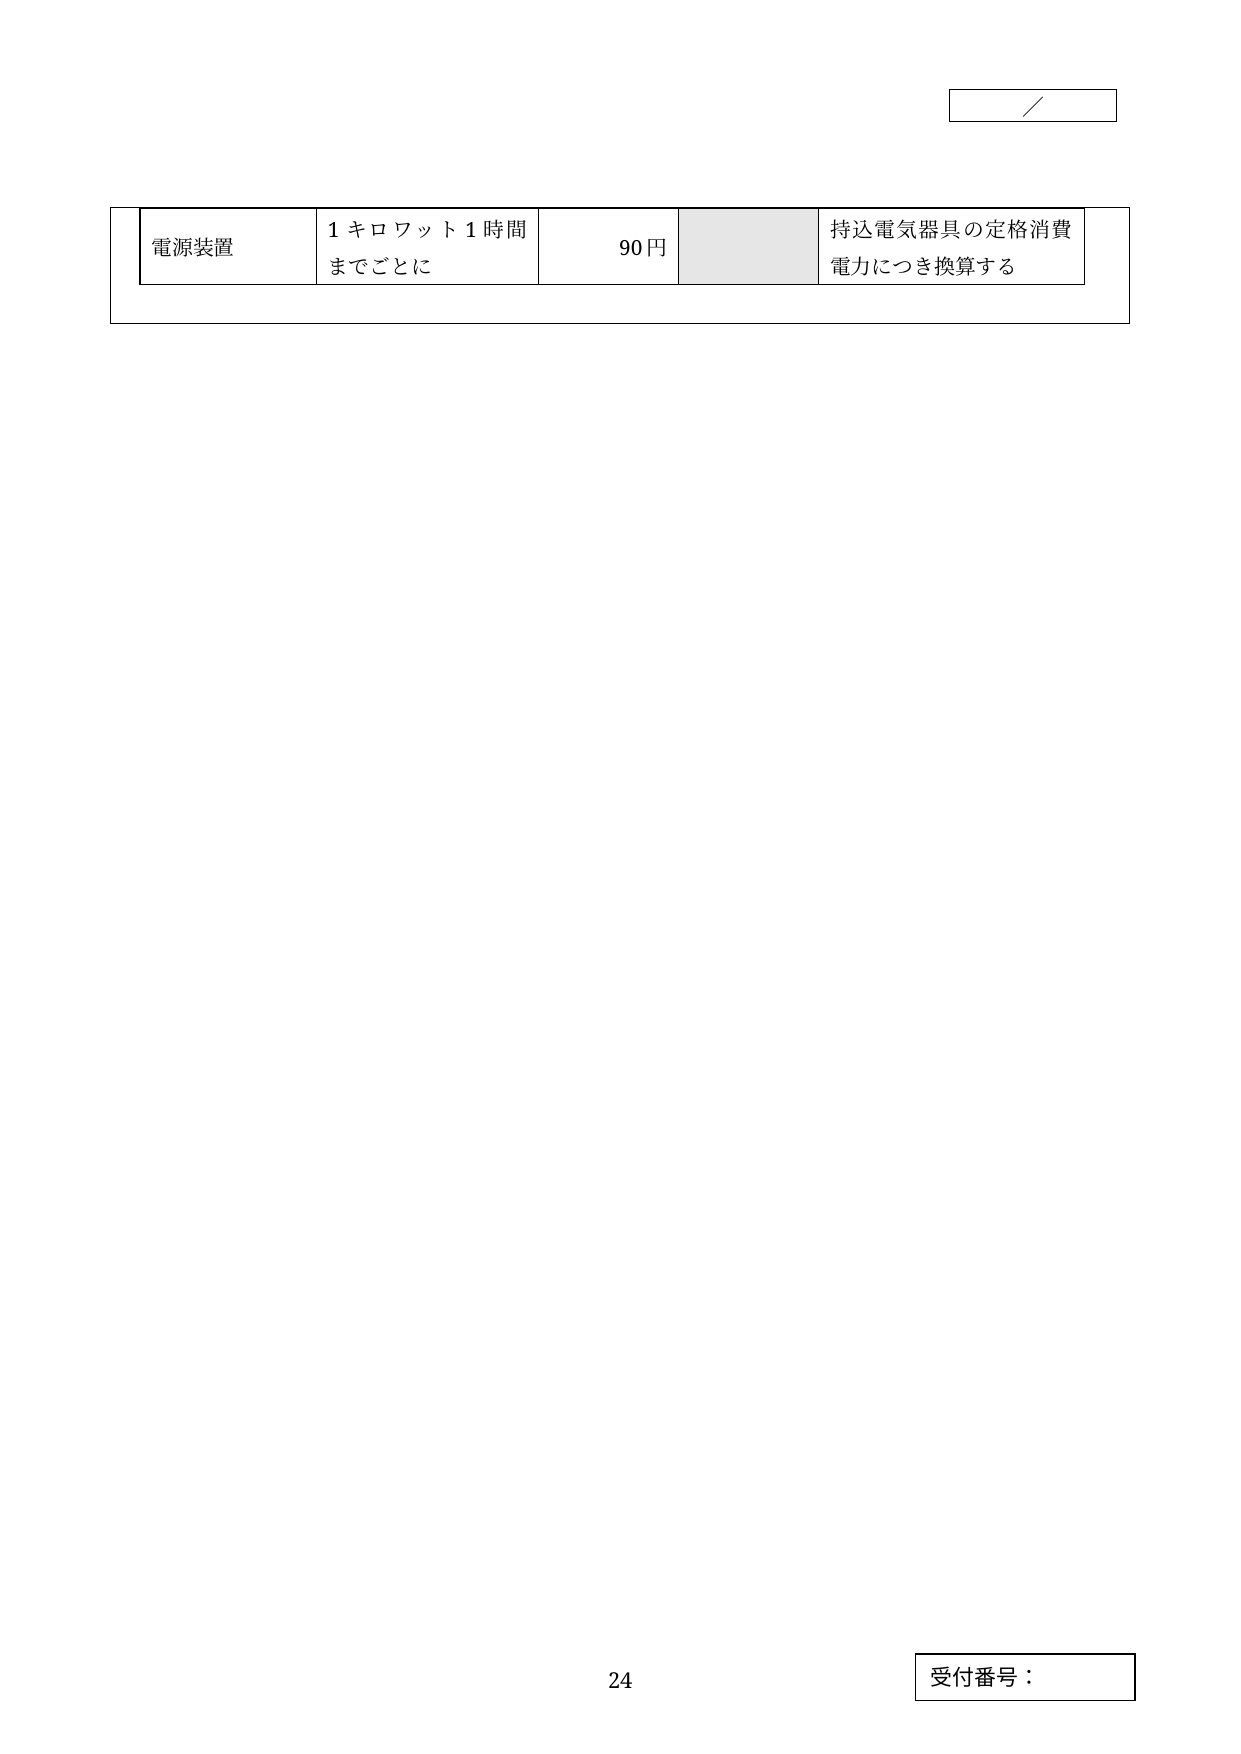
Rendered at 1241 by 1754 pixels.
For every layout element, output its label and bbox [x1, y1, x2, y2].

table_cell [111, 208, 1129, 323]
